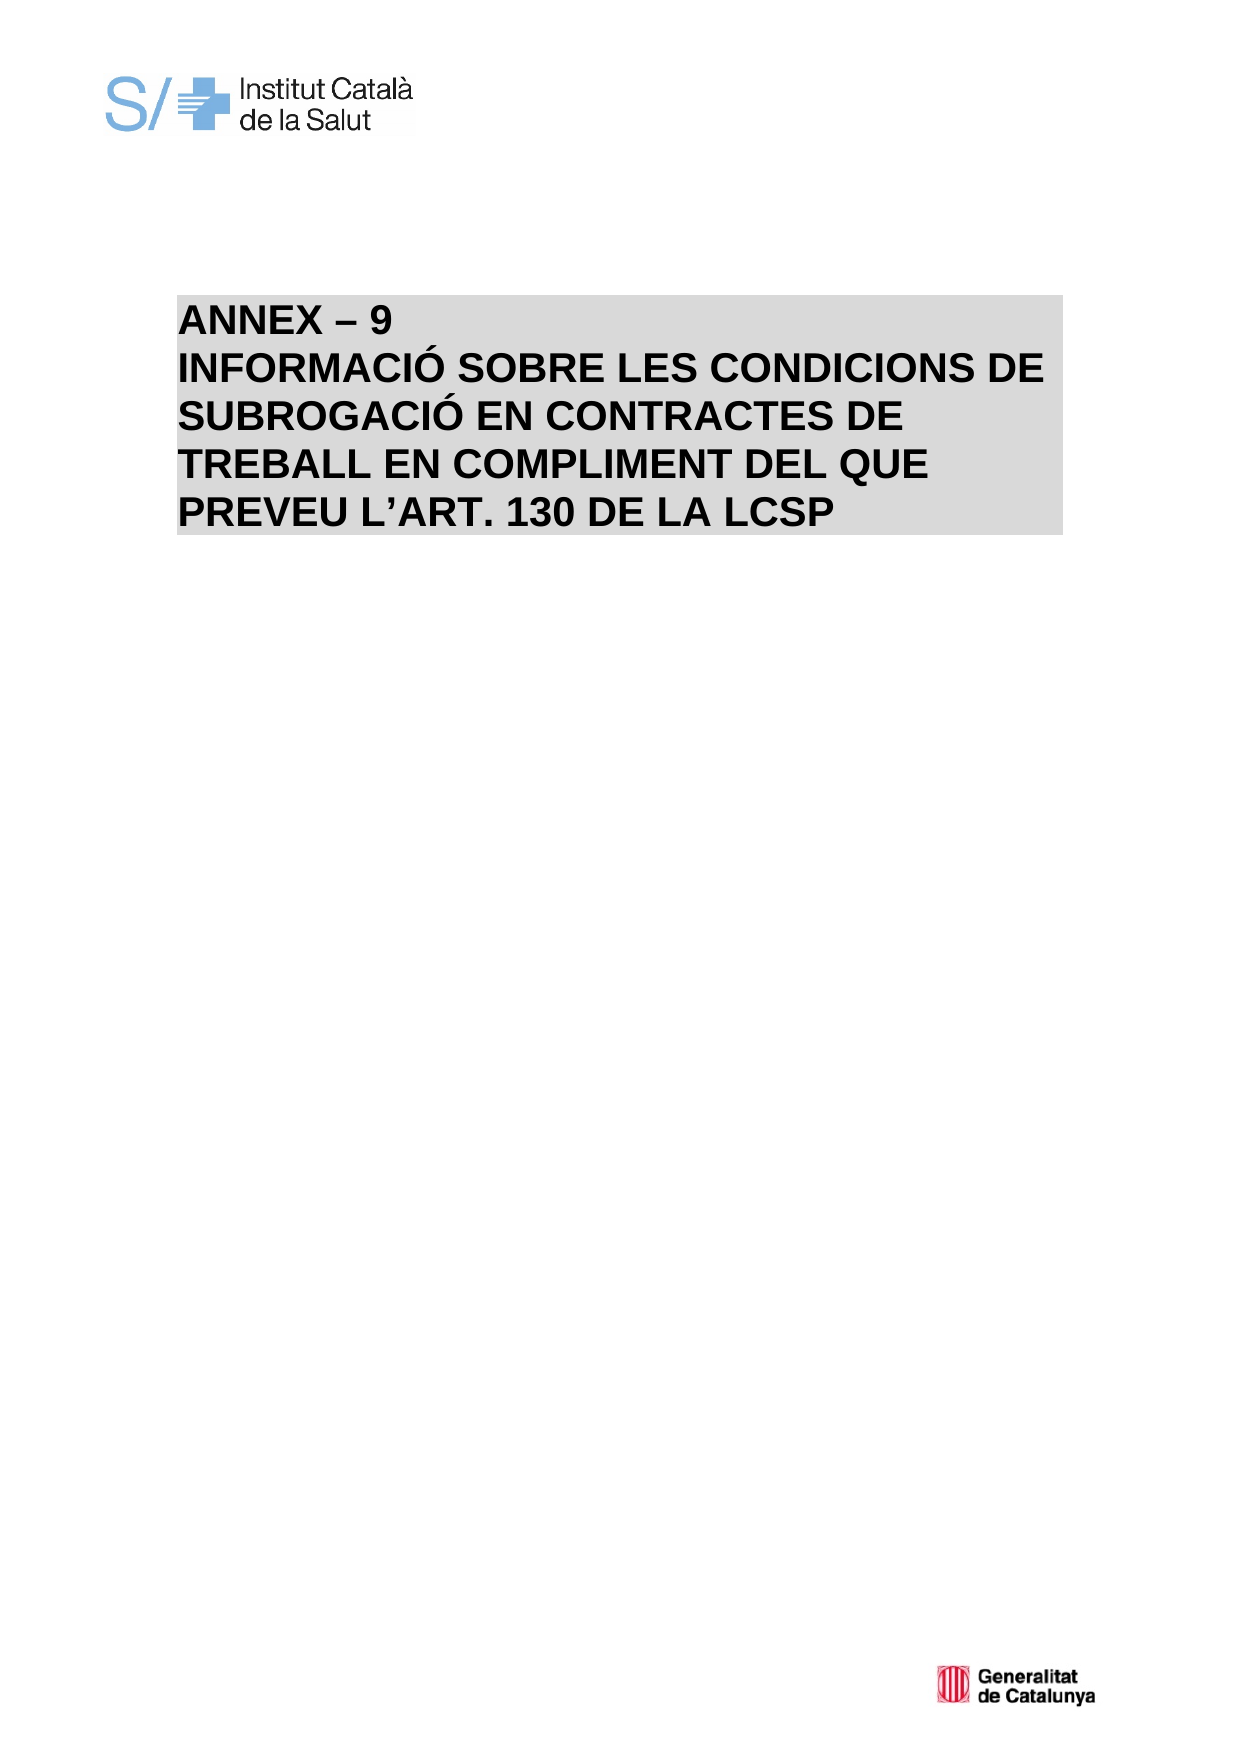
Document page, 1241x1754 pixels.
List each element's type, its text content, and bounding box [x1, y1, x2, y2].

text INFORMACIÓ SOBRE LES CONDICIONS DE SUBROGACIÓ EN CONTRACTES DE TREBALL EN COMPLIMENT DEL QUE PREVEU L’ART. 130 DE LA LCSP [177, 343, 1063, 535]
text ANNEX – 9 [177, 295, 1063, 343]
picture [898, 1659, 1133, 1712]
picture [103, 73, 416, 136]
